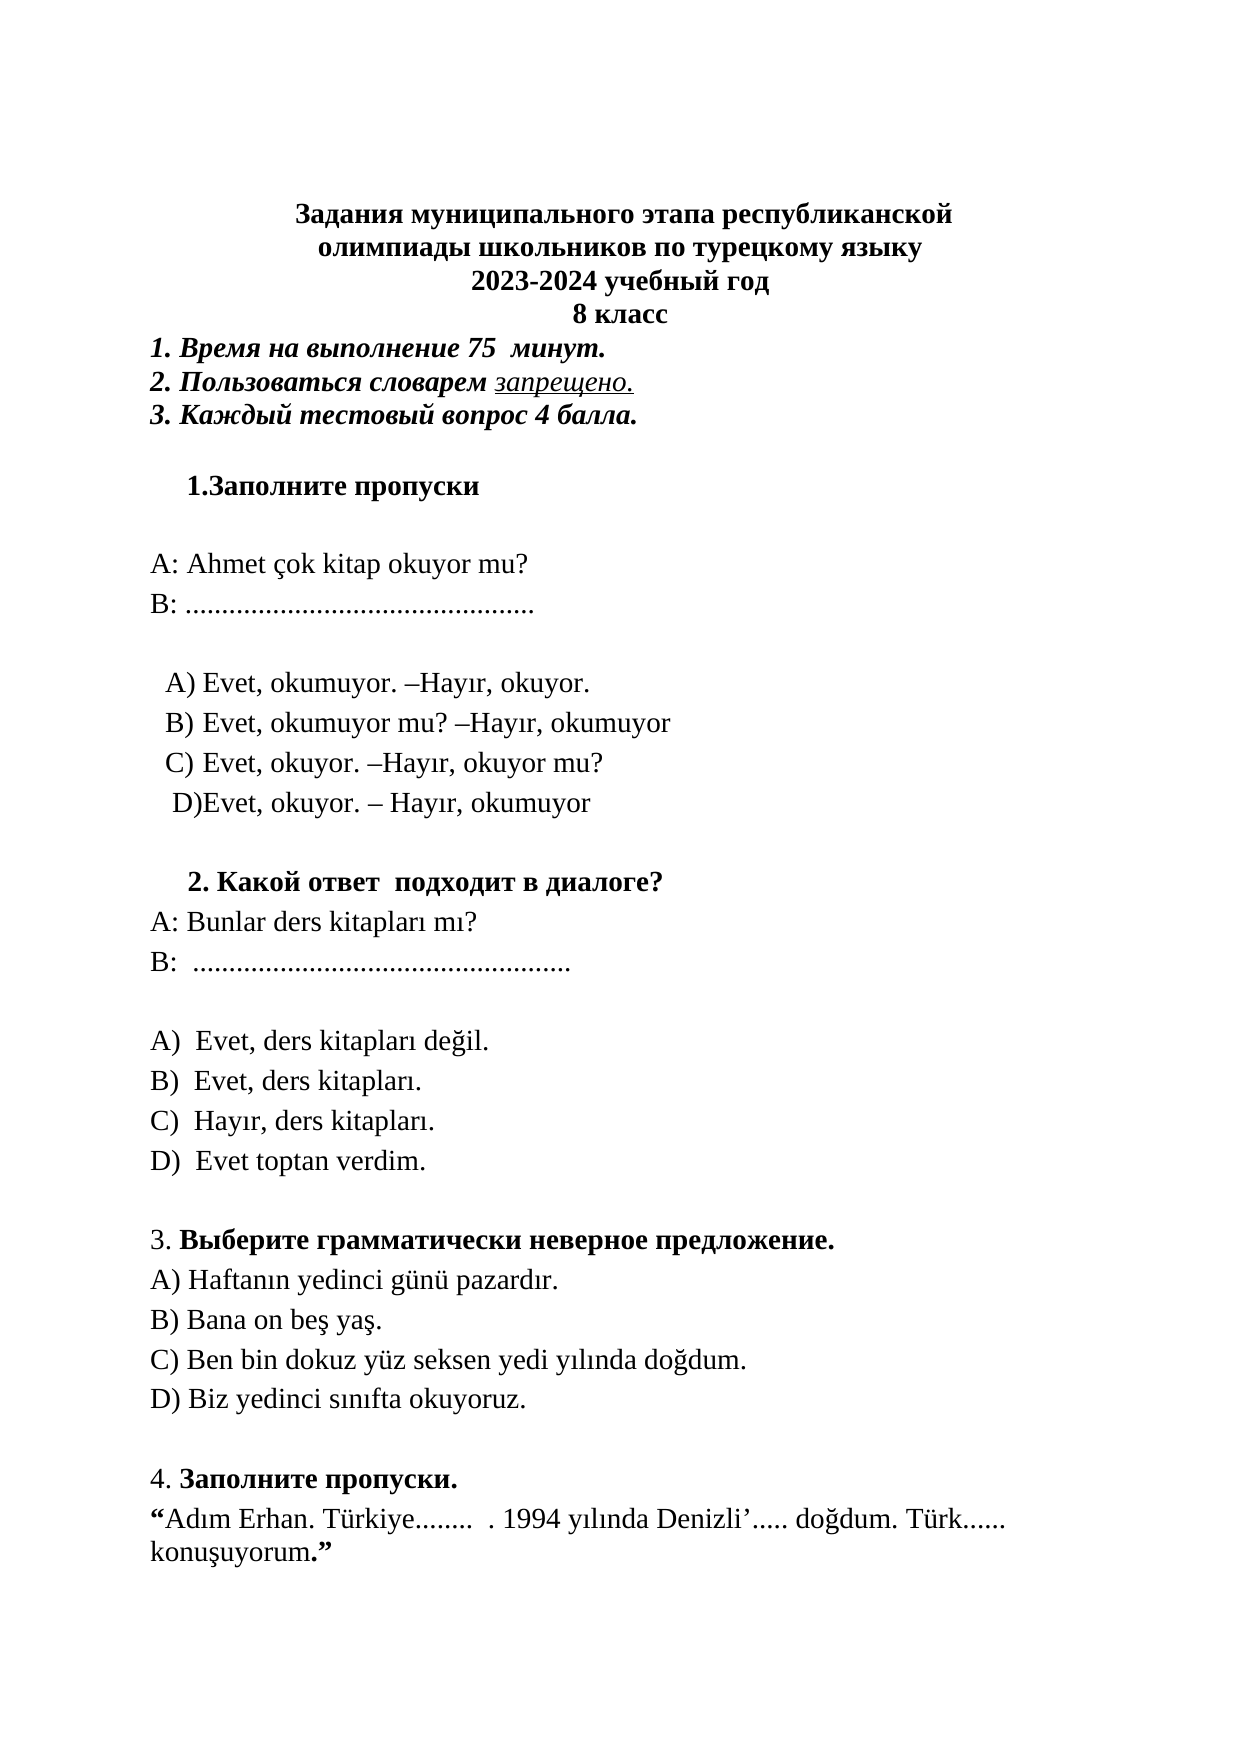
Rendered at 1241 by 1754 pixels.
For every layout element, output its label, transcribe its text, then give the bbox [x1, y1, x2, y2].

list Evet, okuyor. –Hayır, okuyor mu? [165, 745, 1090, 778]
list Evet, okumuyor. –Hayır, okuyor. [165, 665, 1090, 699]
text D) Evet toptan verdim. [150, 1143, 1090, 1176]
text “Adım Erhan. Türkiye........ . 1994 yılında Denizli’..... doğdum. Türk...... konuşuyorum.” [150, 1501, 1090, 1568]
text B: ................................................ [150, 586, 1090, 619]
text 3. Выберите грамматически неверное предложение. [150, 1222, 1090, 1256]
text 2. Пользоваться словарем запрещено. [150, 364, 1090, 397]
text 1.Заполните пропуски [150, 468, 1090, 502]
text A: Bunlar ders kitapları mı? [150, 904, 1090, 938]
text A: Ahmet çok kitap okuyor mu? [150, 546, 1090, 579]
text олимпиады школьников по турецкому языку [150, 229, 1090, 263]
text Задания муниципального этапа республиканской [150, 196, 1090, 229]
text B) Bana on beş yaş. [150, 1302, 1090, 1336]
list Evet, okumuyor mu? –Hayır, okumuyor [165, 705, 1090, 739]
text C) Ben bin dokuz yüz seksen yedi yılında doğdum. [150, 1342, 1090, 1375]
text 2. Какой ответ подходит в диалоге? [187, 864, 1090, 898]
text A) Evet, ders kitapları değil. [150, 1023, 1090, 1057]
text 8 класс [150, 297, 1090, 330]
text 1. Время на выполнение 75 минут. [150, 330, 1090, 364]
text 3. Каждый тестовый вопрос 4 балла. [150, 397, 1090, 431]
text C) Hayır, ders kitapları. [150, 1103, 1090, 1137]
text D) Biz yedinci sınıfta okuyoruz. [150, 1382, 1090, 1415]
text 4. Заполните пропуски. [150, 1461, 1090, 1495]
text D)Evet, okuyor. – Hayır, okumuyor [150, 785, 1090, 818]
text A) Haftanın yedinci günü pazardır. [150, 1262, 1090, 1296]
text B: .................................................... [150, 944, 1090, 977]
text 2023-2024 учебный год [150, 263, 1090, 297]
text B) Evet, ders kitapları. [150, 1063, 1090, 1097]
